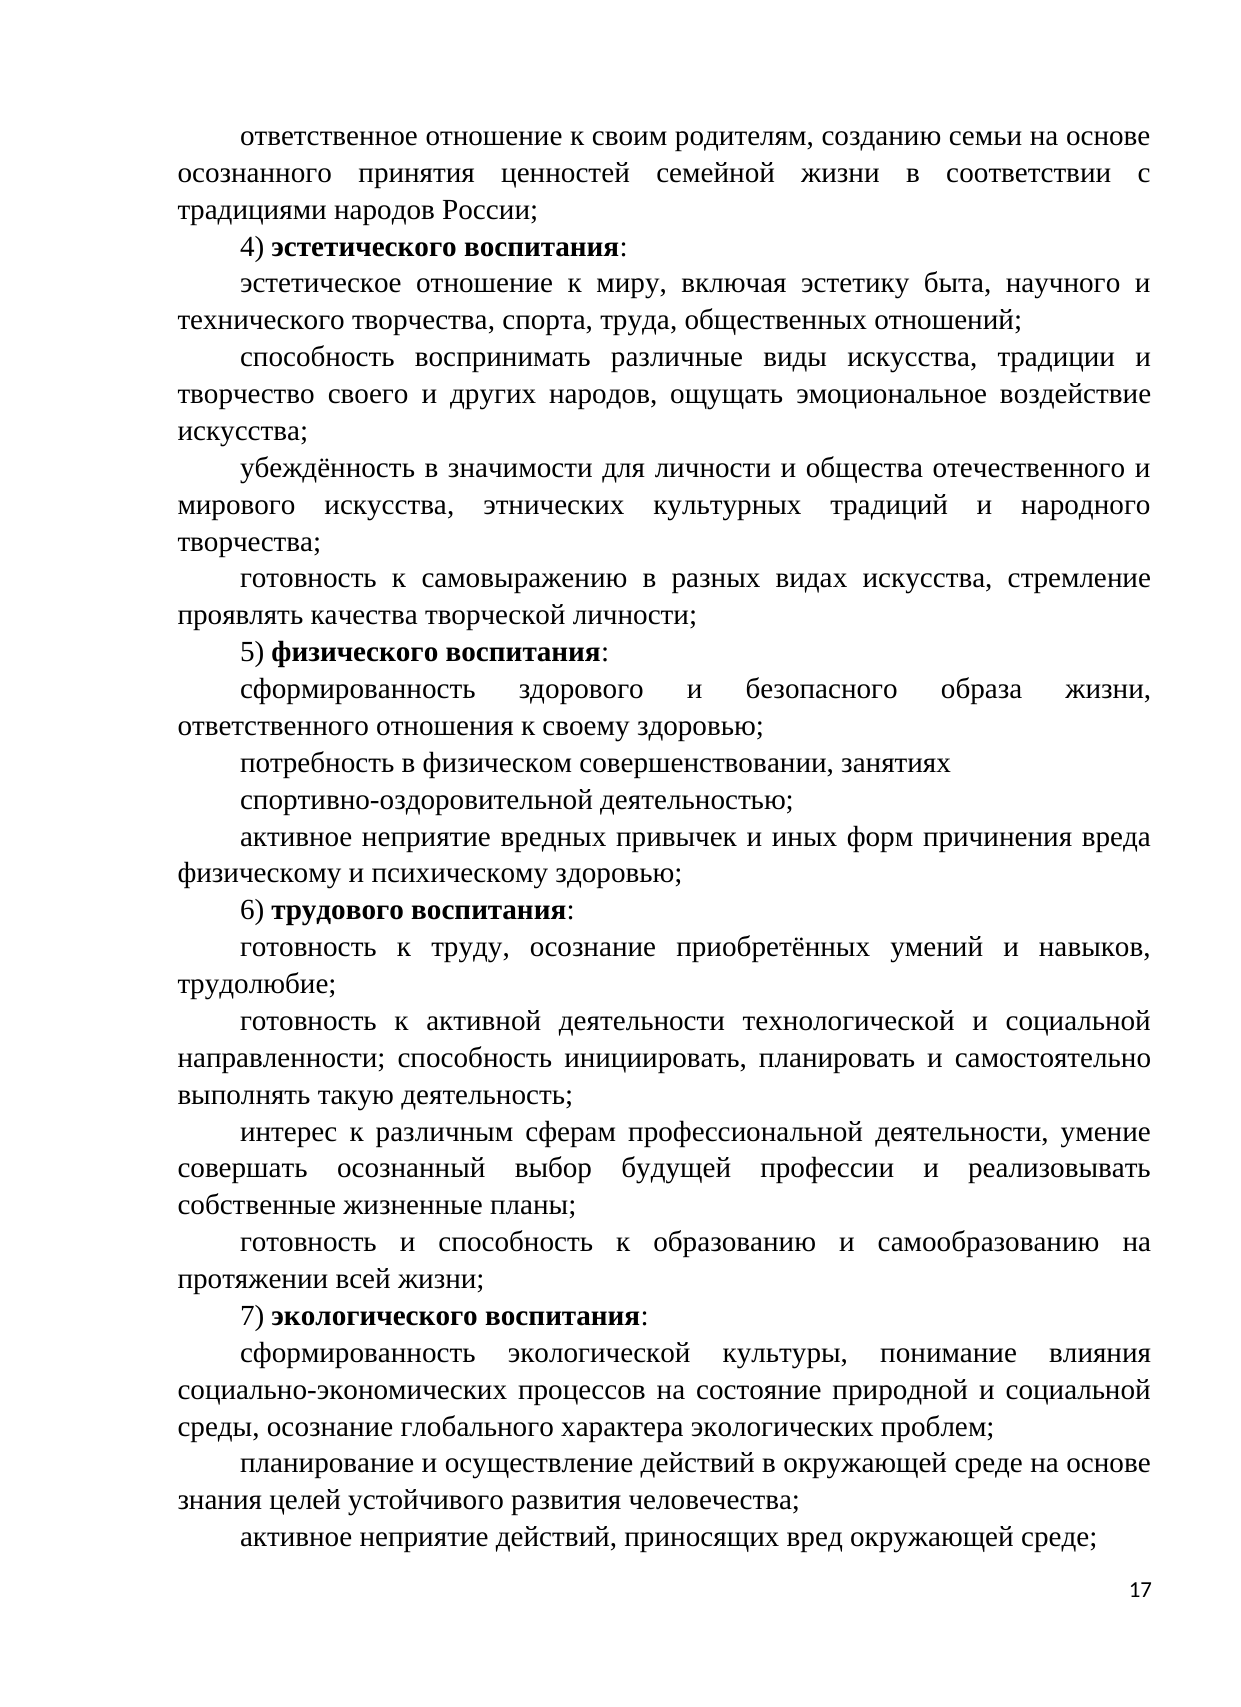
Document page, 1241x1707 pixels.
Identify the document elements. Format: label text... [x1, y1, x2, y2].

text готовность и способность к образованию и самообразованию на протяжении всей жизни; [177, 1224, 1152, 1295]
text способность воспринимать различные виды искусства, традиции и творчество своего и других народов, ощущать эмоциональное воздействие искусства; [177, 339, 1152, 447]
text сформированность здорового и безопасного образа жизни, ответственного отношения к своему здоровью; [177, 671, 1152, 742]
text активное неприятие вредных привычек и иных форм причинения вреда физическому и психическому здоровью; [177, 819, 1152, 889]
text ответственное отношение к своим родителям, созданию семьи на основе осознанного принятия ценностей семейной жизни в соответствии с традициями народов России; [177, 118, 1152, 225]
text активное неприятие действий, приносящих вред окружающей среде; [177, 1519, 1152, 1553]
text 7) экологического воспитания: [177, 1298, 1152, 1332]
text 4) эстетического воспитания: [177, 229, 1152, 262]
text интерес к различным сферам профессиональной деятельности, умение совершать осознанный выбор будущей профессии и реализовывать собственные жизненные планы; [177, 1114, 1152, 1221]
text сформированность экологической культуры, понимание влияния социально-экономических процессов на состояние природной и социальной среды, осознание глобального характера экологических проблем; [177, 1335, 1152, 1442]
text спортивно-оздоровительной деятельностью; [177, 782, 1152, 815]
text убеждённость в значимости для личности и общества отечественного и мирового искусства, этнических культурных традиций и народного творчества; [177, 450, 1152, 557]
text 5) физического воспитания: [177, 634, 1152, 668]
text готовность к самовыражению в разных видах искусства, стремление проявлять качества творческой личности; [177, 561, 1152, 631]
text 6) трудового воспитания: [177, 892, 1152, 926]
text эстетическое отношение к миру, включая эстетику быта, научного и технического творчества, спорта, труда, общественных отношений; [177, 266, 1152, 336]
text потребность в физическом совершенствовании, занятиях [177, 745, 1152, 778]
text готовность к труду, осознание приобретённых умений и навыков, трудолюбие; [177, 929, 1152, 1000]
text планирование и осуществление действий в окружающей среде на основе знания целей устойчивого развития человечества; [177, 1446, 1152, 1516]
text готовность к активной деятельности технологической и социальной направленности; способность инициировать, планировать и самостоятельно выполнять такую деятельность; [177, 1003, 1152, 1110]
